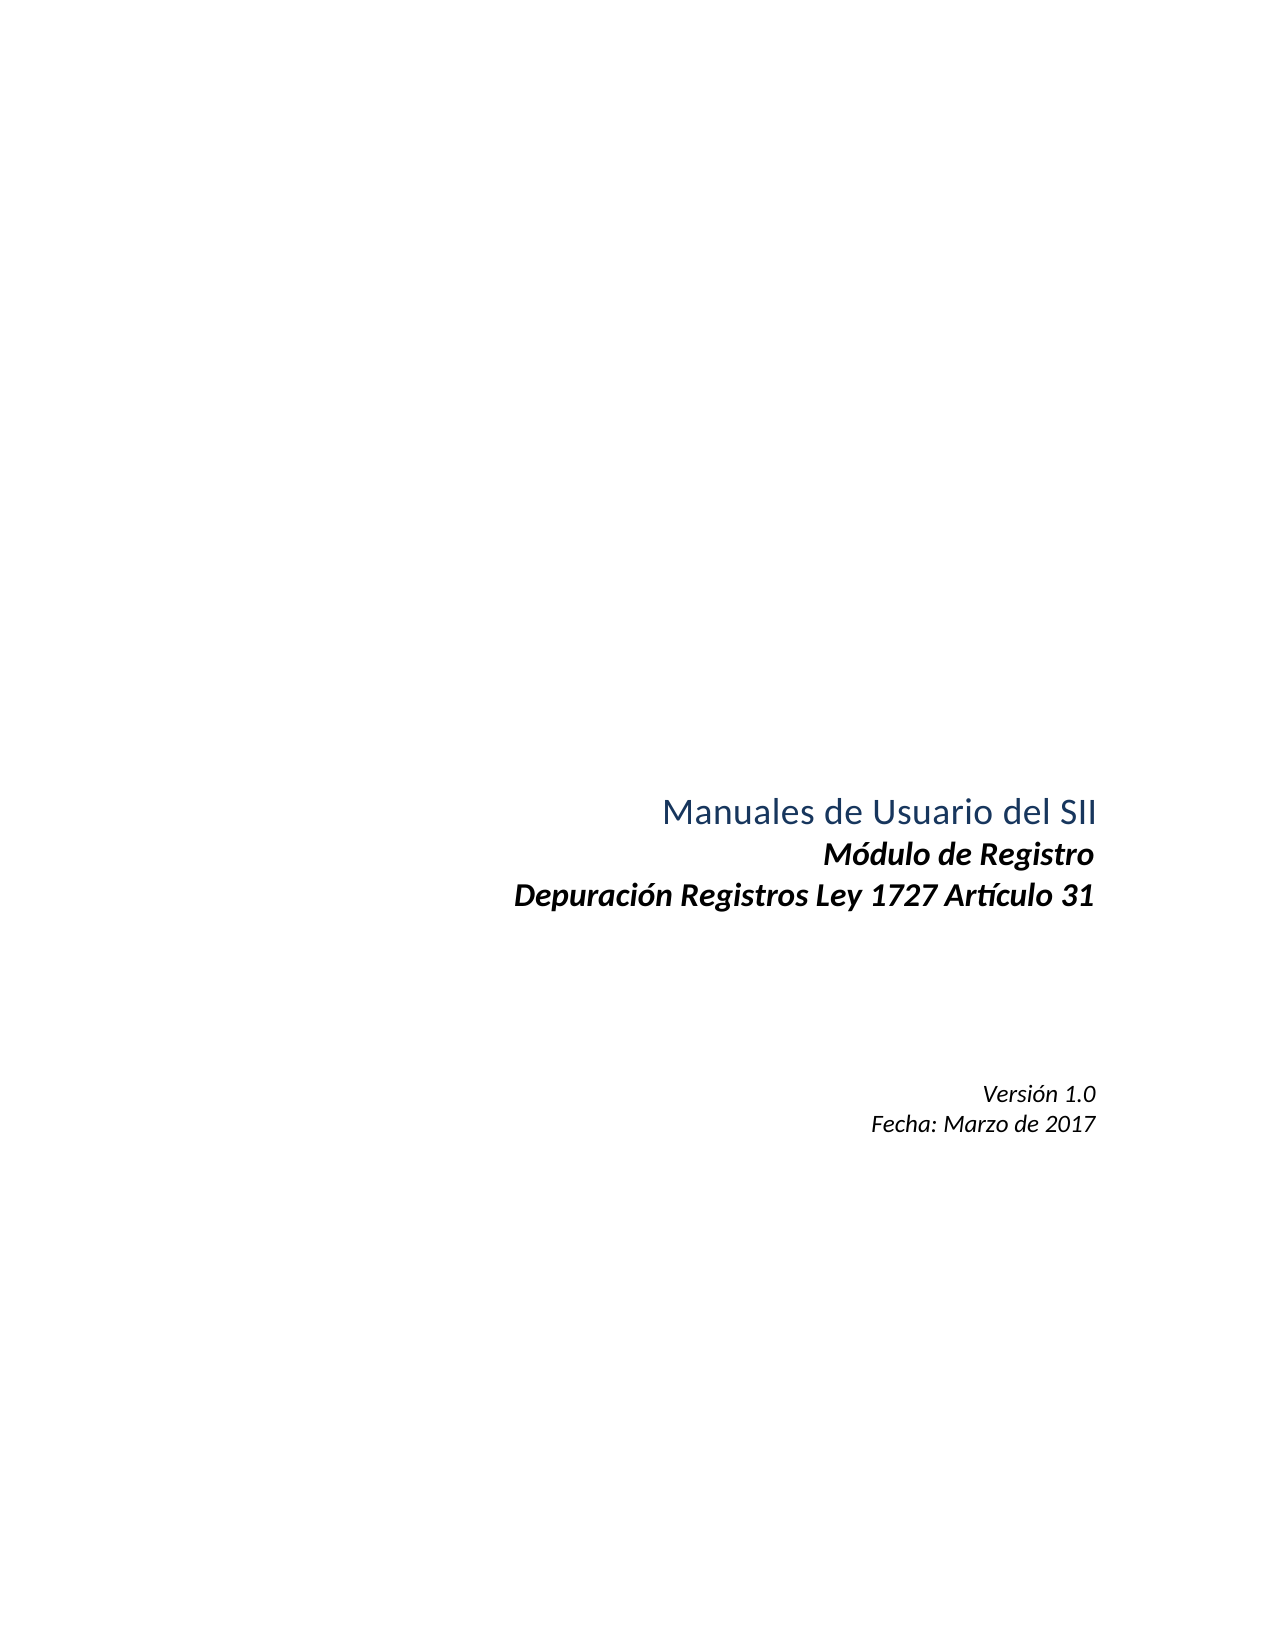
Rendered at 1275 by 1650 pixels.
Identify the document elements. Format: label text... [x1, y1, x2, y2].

text Módulo de Registro [177, 833, 1098, 874]
text Fecha: Marzo de 2017 [177, 1108, 1098, 1139]
text Versión 1.0 [177, 1078, 1098, 1108]
title Manuales de Usuario del SII [177, 788, 1098, 833]
text Depuración Registros Ley 1727 Artículo 31 [177, 874, 1098, 915]
